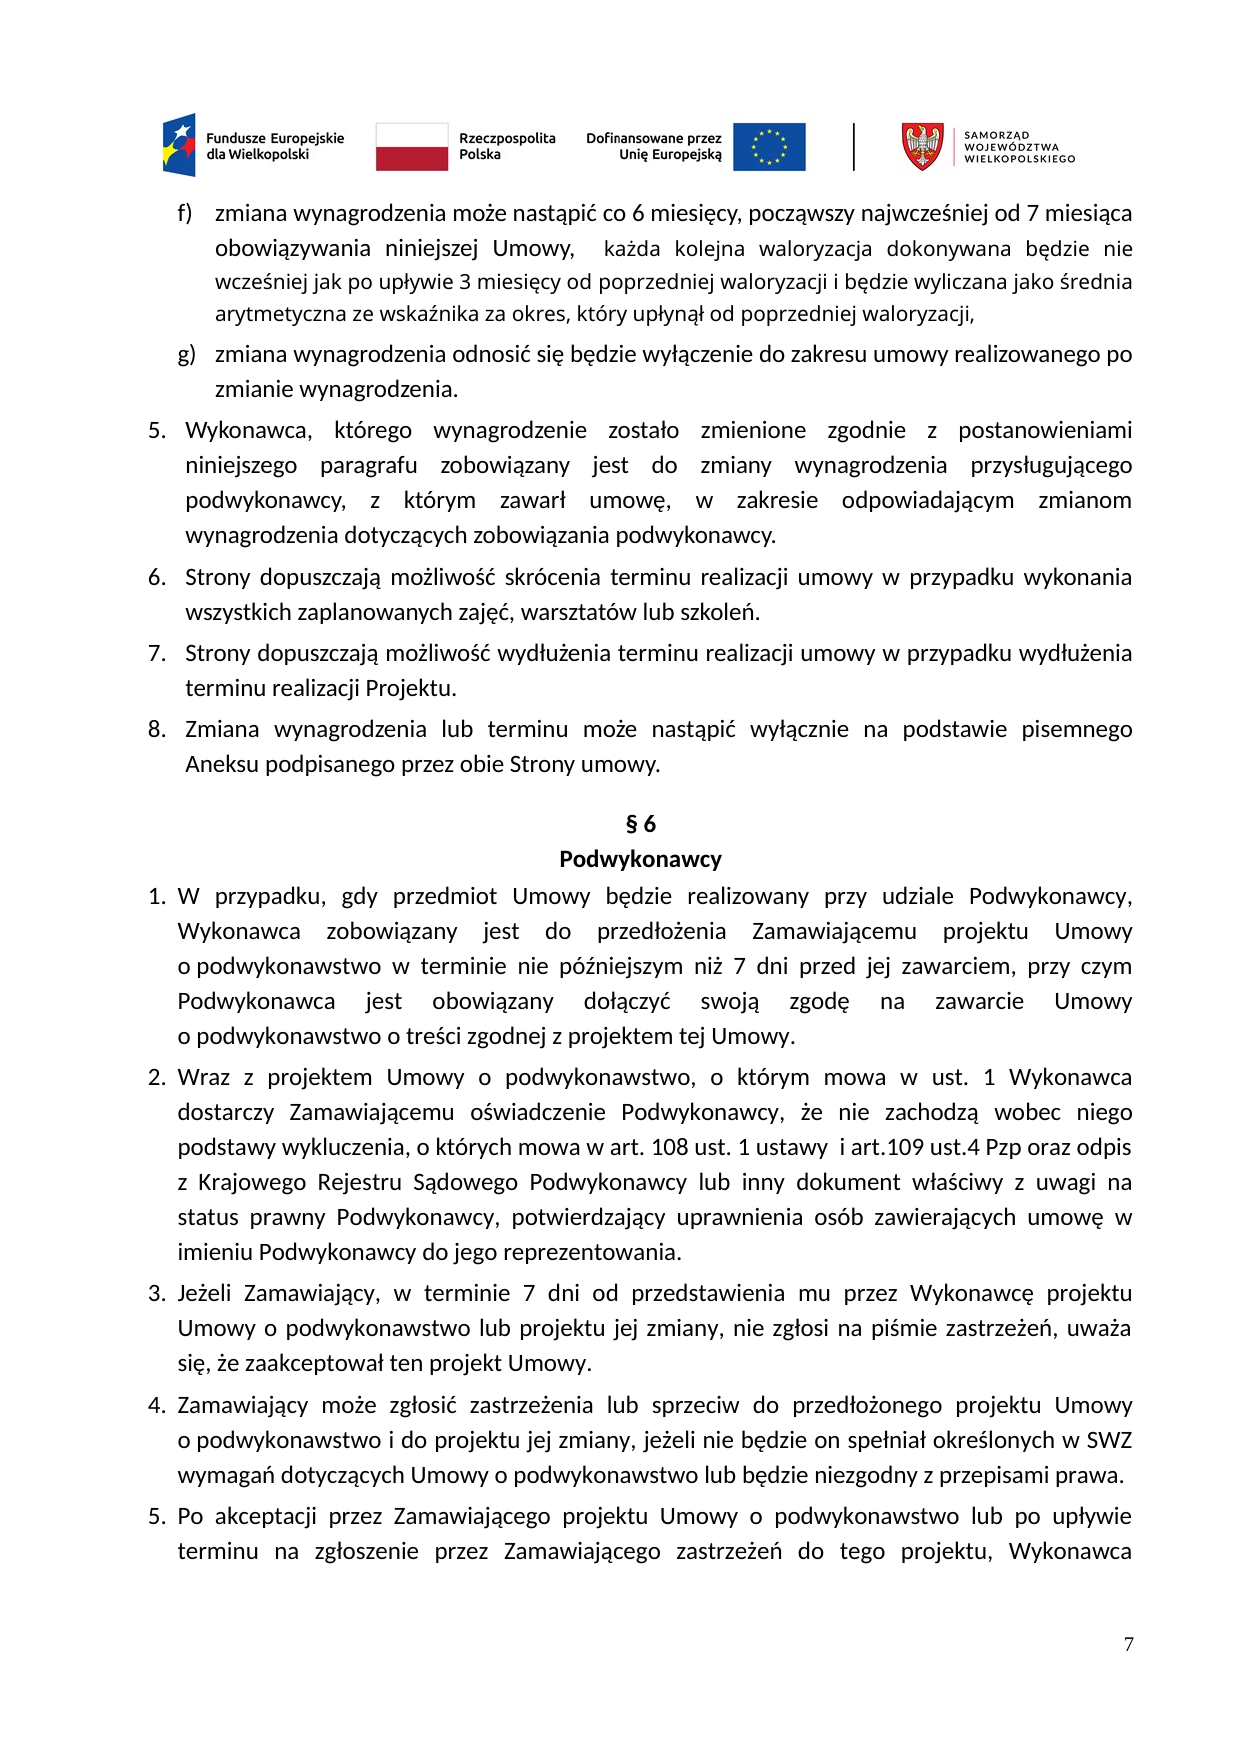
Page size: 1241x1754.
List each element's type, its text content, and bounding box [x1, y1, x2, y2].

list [148, 1500, 1134, 1566]
list Jeżeli Zamawiający, w terminie 7 dni od przedstawienia mu przez Wykonawcę projektu Umowy o podwykonawstwo lub projektu jej zmiany, nie zgłosi na piśmie zastrzeżeń, uważa się, że zaakceptował ten projekt Umowy. [148, 1278, 1134, 1378]
list zmiana wynagrodzenia odnosić się będzie wyłączenie do zakresu umowy realizowanego po zmianie wynagrodzenia. [177, 338, 1134, 404]
list Wykonawca, którego wynagrodzenie zostało zmienione zgodnie z postanowieniami niniejszego paragrafu zobowiązany jest do zmiany wynagrodzenia przysługującego podwykonawcy, z którym zawarł umowę, w zakresie odpowiadającym zmianom wynagrodzenia dotyczących zobowiązania podwykonawcy. [148, 414, 1134, 550]
text § 6 [148, 808, 1134, 839]
list W przypadku, gdy przedmiot Umowy będzie realizowany przy udziale Podwykonawcy, Wykonawca zobowiązany jest do przedłożenia Zamawiającemu projektu Umowy o podwykonawstwo w terminie nie późniejszym niż 7 dni przed jej zawarciem, przy czym Podwykonawca jest obowiązany dołączyć swoją zgodę na zawarcie Umowy o podwykonawstwo o treści zgodnej z projektem tej Umowy. [148, 880, 1134, 1051]
list Strony dopuszczają możliwość wydłużenia terminu realizacji umowy w przypadku wydłużenia terminu realizacji Projektu. [148, 637, 1134, 703]
list Wraz z projektem Umowy o podwykonawstwo, o którym mowa w ust. 1 Wykonawca dostarczy Zamawiającemu oświadczenie Podwykonawcy, że nie zachodzą wobec niego podstawy wykluczenia, o których mowa w art. 108 ust. 1 ustawy i art.109 ust.4 Pzp oraz odpis z Krajowego Rejestru Sądowego Podwykonawcy lub inny dokument właściwy z uwagi na status prawny Podwykonawcy, potwierdzający uprawnienia osób zawierających umowę w imieniu Podwykonawcy do jego reprezentowania. [148, 1061, 1134, 1267]
list Strony dopuszczają możliwość skrócenia terminu realizacji umowy w przypadku wykonania wszystkich zaplanowanych zajęć, warsztatów lub szkoleń. [148, 561, 1134, 626]
list zmiana wynagrodzenia może nastąpić co 6 miesięcy, począwszy najwcześniej od 7 miesiąca obowiązywania niniejszej Umowy, każda kolejna waloryzacja dokonywana będzie nie wcześniej jak po upływie 3 miesięcy od poprzedniej waloryzacji i będzie wyliczana jako średnia arytmetyczna ze wskaźnika za okres, który upłynął od poprzedniej waloryzacji, [177, 187, 1134, 328]
list Zamawiający może zgłosić zastrzeżenia lub sprzeciw do przedłożonego projektu Umowy o podwykonawstwo i do projektu jej zmiany, jeżeli nie będzie on spełniał określonych w SWZ wymagań dotyczących Umowy o podwykonawstwo lub będzie niezgodny z przepisami prawa. [148, 1389, 1134, 1489]
picture [147, 97, 1090, 193]
list Zmiana wynagrodzenia lub terminu może nastąpić wyłącznie na podstawie pisemnego Aneksu podpisanego przez obie Strony umowy. [148, 713, 1134, 779]
text Podwykonawcy [148, 843, 1134, 874]
